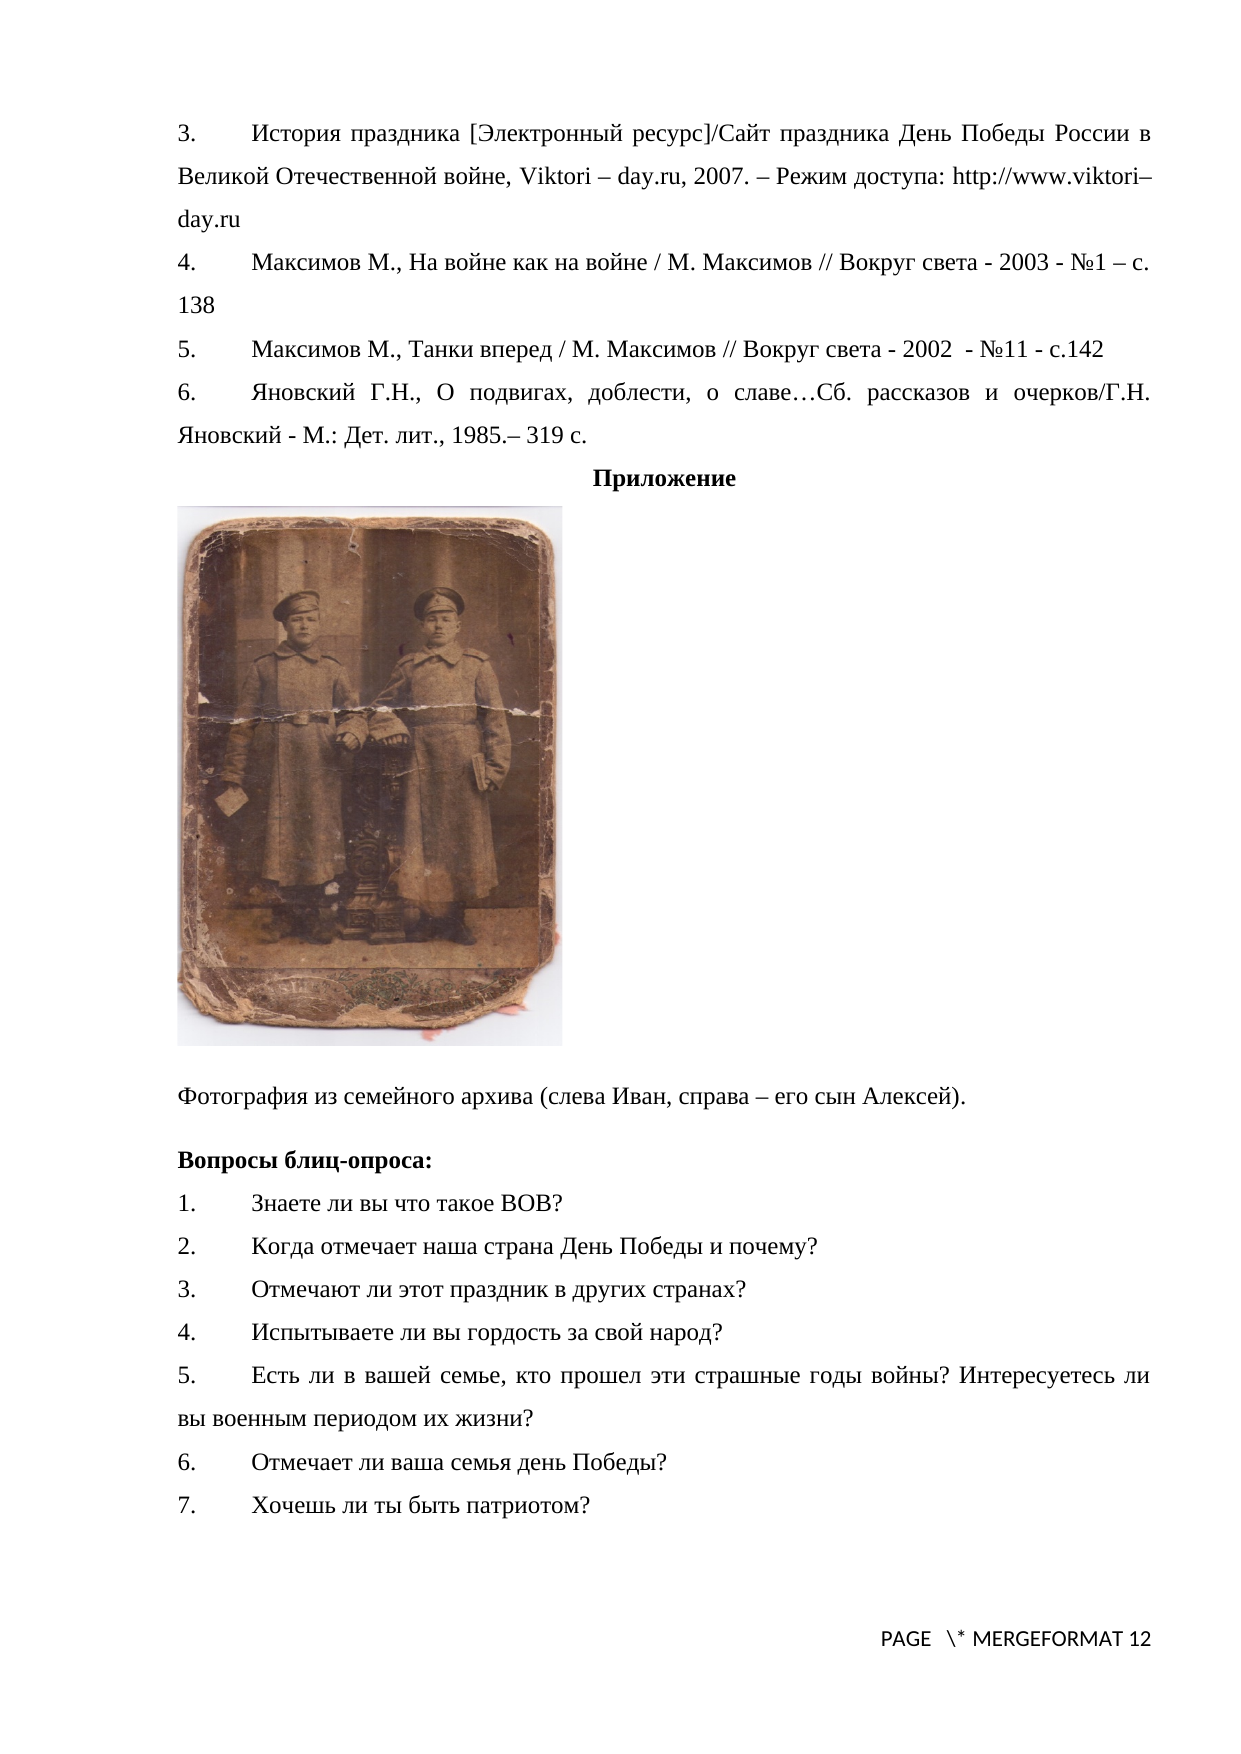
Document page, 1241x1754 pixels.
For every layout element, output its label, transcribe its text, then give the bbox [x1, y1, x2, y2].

text 4. Максимов М., На войне как на войне / М. Максимов // Вокруг света - 2003 - №1 – с. 138 [177, 247, 1152, 319]
text 6. Яновский Г.Н., О подвигах, доблести, о славе…Сб. рассказов и очерков/Г.Н. Яновский - М.: Дет. лит., 1985.– 319 с. [177, 377, 1152, 449]
text Вопросы блиц-опроса: [177, 1145, 1152, 1173]
text 2. Когда отмечает наша страна День Победы и почему? [177, 1231, 1152, 1260]
text 5. Есть ли в вашей семье, кто прошел эти страшные годы войны? Интересуетесь ли вы военным периодом их жизни? [177, 1360, 1152, 1432]
text 7. Хочешь ли ты быть патриотом? [177, 1490, 1152, 1518]
text 5. Максимов М., Танки вперед / М. Максимов // Вокруг света - 2002 - №11 - с.142 [177, 334, 1152, 362]
picture [177, 506, 563, 1046]
text 3. История праздника [Электронный ресурс]/Сайт праздника День Победы России в Великой Отечественной войне, Viktori – day.ru, 2007. – Режим доступа: http://www.viktori–day.ru [177, 118, 1152, 233]
text 4. Испытываете ли вы гордость за свой народ? [177, 1317, 1152, 1346]
text 1. Знаете ли вы что такое ВОВ? [177, 1188, 1152, 1217]
text Фотография из семейного архива (слева Иван, справа – его сын Алексей). [177, 1081, 1152, 1109]
text 3. Отмечают ли этот праздник в других странах? [177, 1274, 1152, 1303]
text Приложение [177, 463, 1152, 492]
text 6. Отмечает ли ваша семья день Победы? [177, 1447, 1152, 1475]
